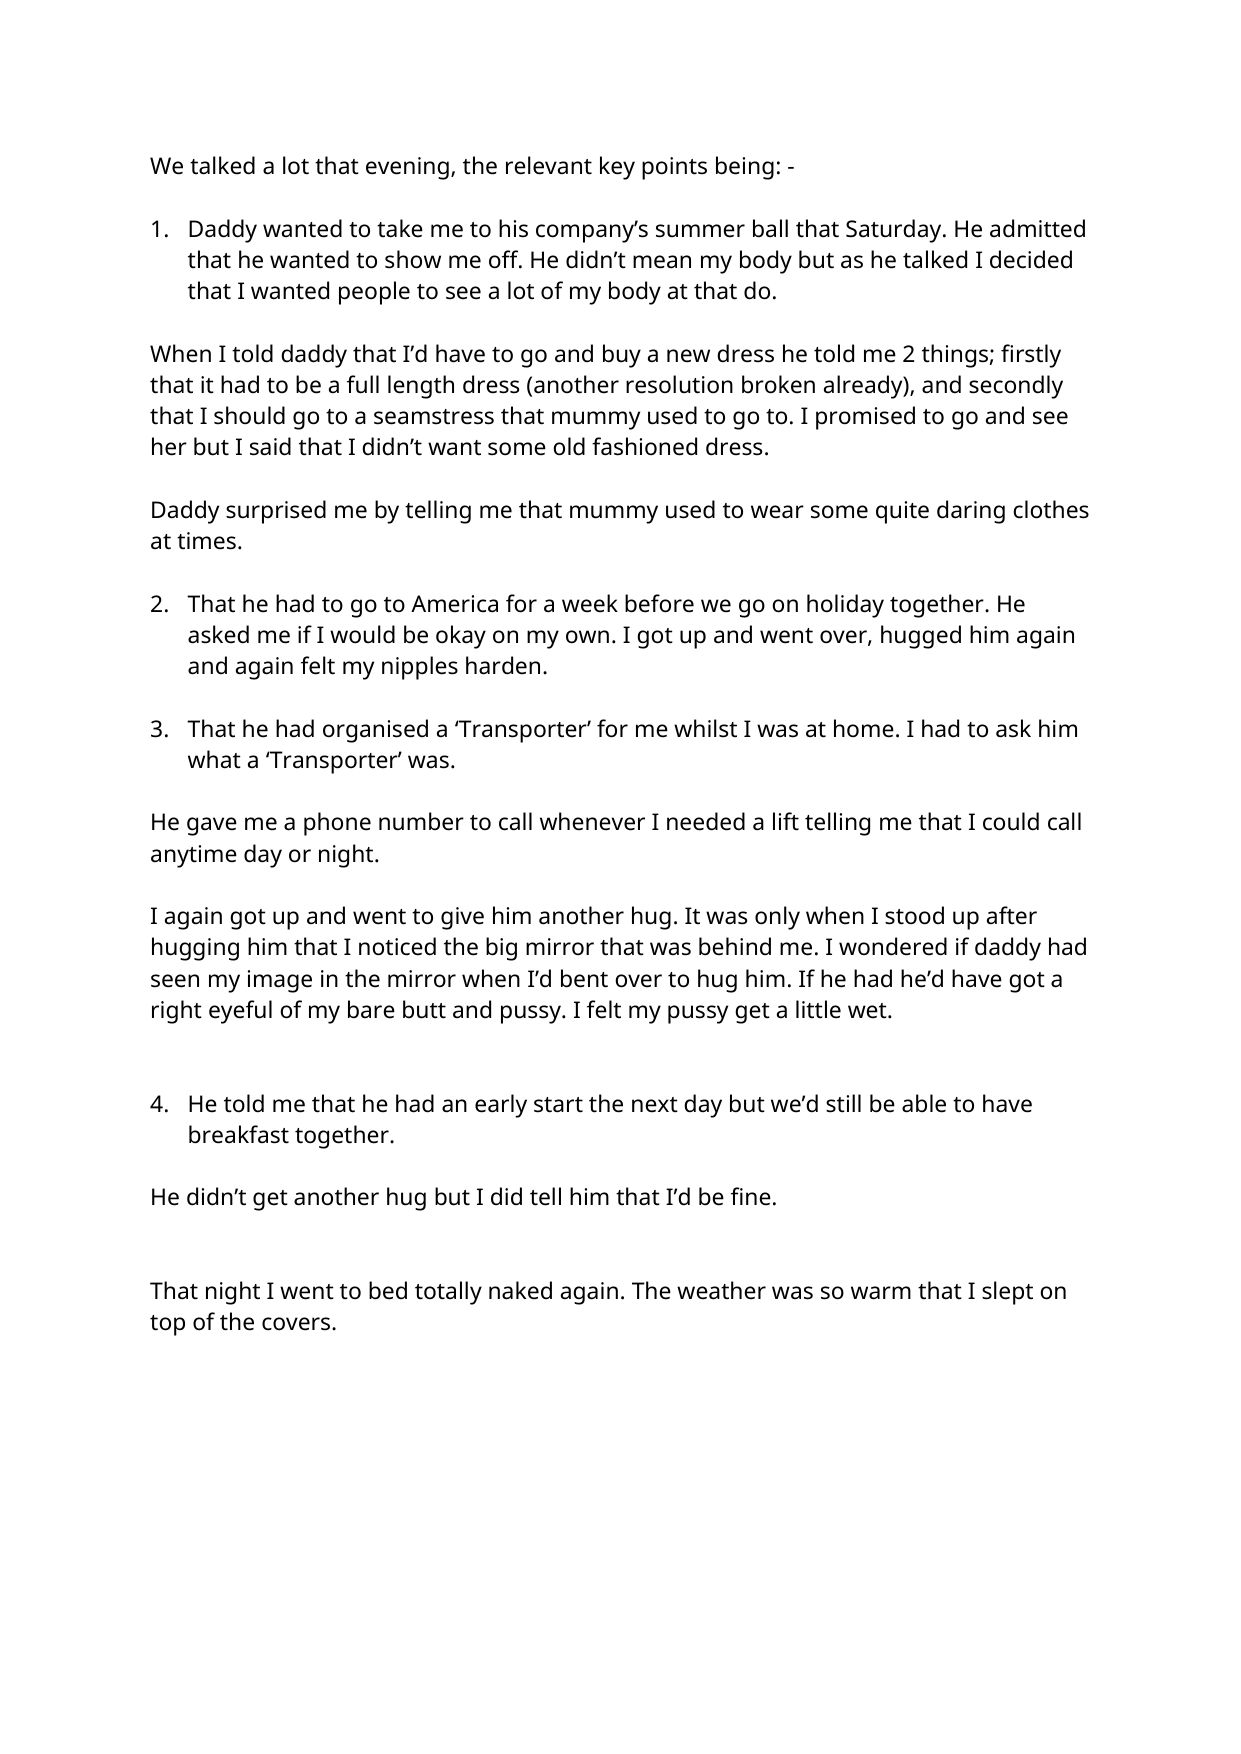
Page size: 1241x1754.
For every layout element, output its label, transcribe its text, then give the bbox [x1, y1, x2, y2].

text Daddy surprised me by telling me that mummy used to wear some quite daring clothes at times. [150, 494, 1090, 556]
text When I told daddy that I’d have to go and buy a new dress he told me 2 things; firstly that it had to be a full length dress (another resolution broken already), and secondly that I should go to a seamstress that mummy used to go to. I promised to go and see her but I said that I didn’t want some old fashioned dress. [150, 337, 1090, 462]
list He told me that he had an early start the next day but we’d still be able to have breakfast together. [150, 1087, 1090, 1150]
list That he had organised a ‘Transporter’ for me whilst I was at home. I had to ask him what a ‘Transporter’ was. [150, 712, 1090, 775]
text That night I went to bed totally naked again. The weather was so warm that I slept on top of the covers. [150, 1275, 1090, 1337]
list Daddy wanted to take me to his company’s summer ball that Saturday. He admitted that he wanted to show me off. He didn’t mean my body but as he talked I decided that I wanted people to see a lot of my body at that do. [150, 212, 1090, 306]
text I again got up and went to give him another hug. It was only when I stood up after hugging him that I noticed the big mirror that was behind me. I wondered if daddy had seen my image in the mirror when I’d bent over to hug him. If he had he’d have got a right eyeful of my bare butt and pussy. I felt my pussy get a little wet. [150, 900, 1090, 1025]
text He gave me a phone number to call whenever I needed a lift telling me that I could call anytime day or night. [150, 806, 1090, 869]
text He didn’t get another hug but I did tell him that I’d be fine. [150, 1181, 1090, 1212]
list That he had to go to America for a week before we go on holiday together. He asked me if I would be okay on my own. I got up and went over, hugged him again and again felt my nipples harden. [150, 587, 1090, 681]
text We talked a lot that evening, the relevant key points being: - [150, 150, 1090, 181]
